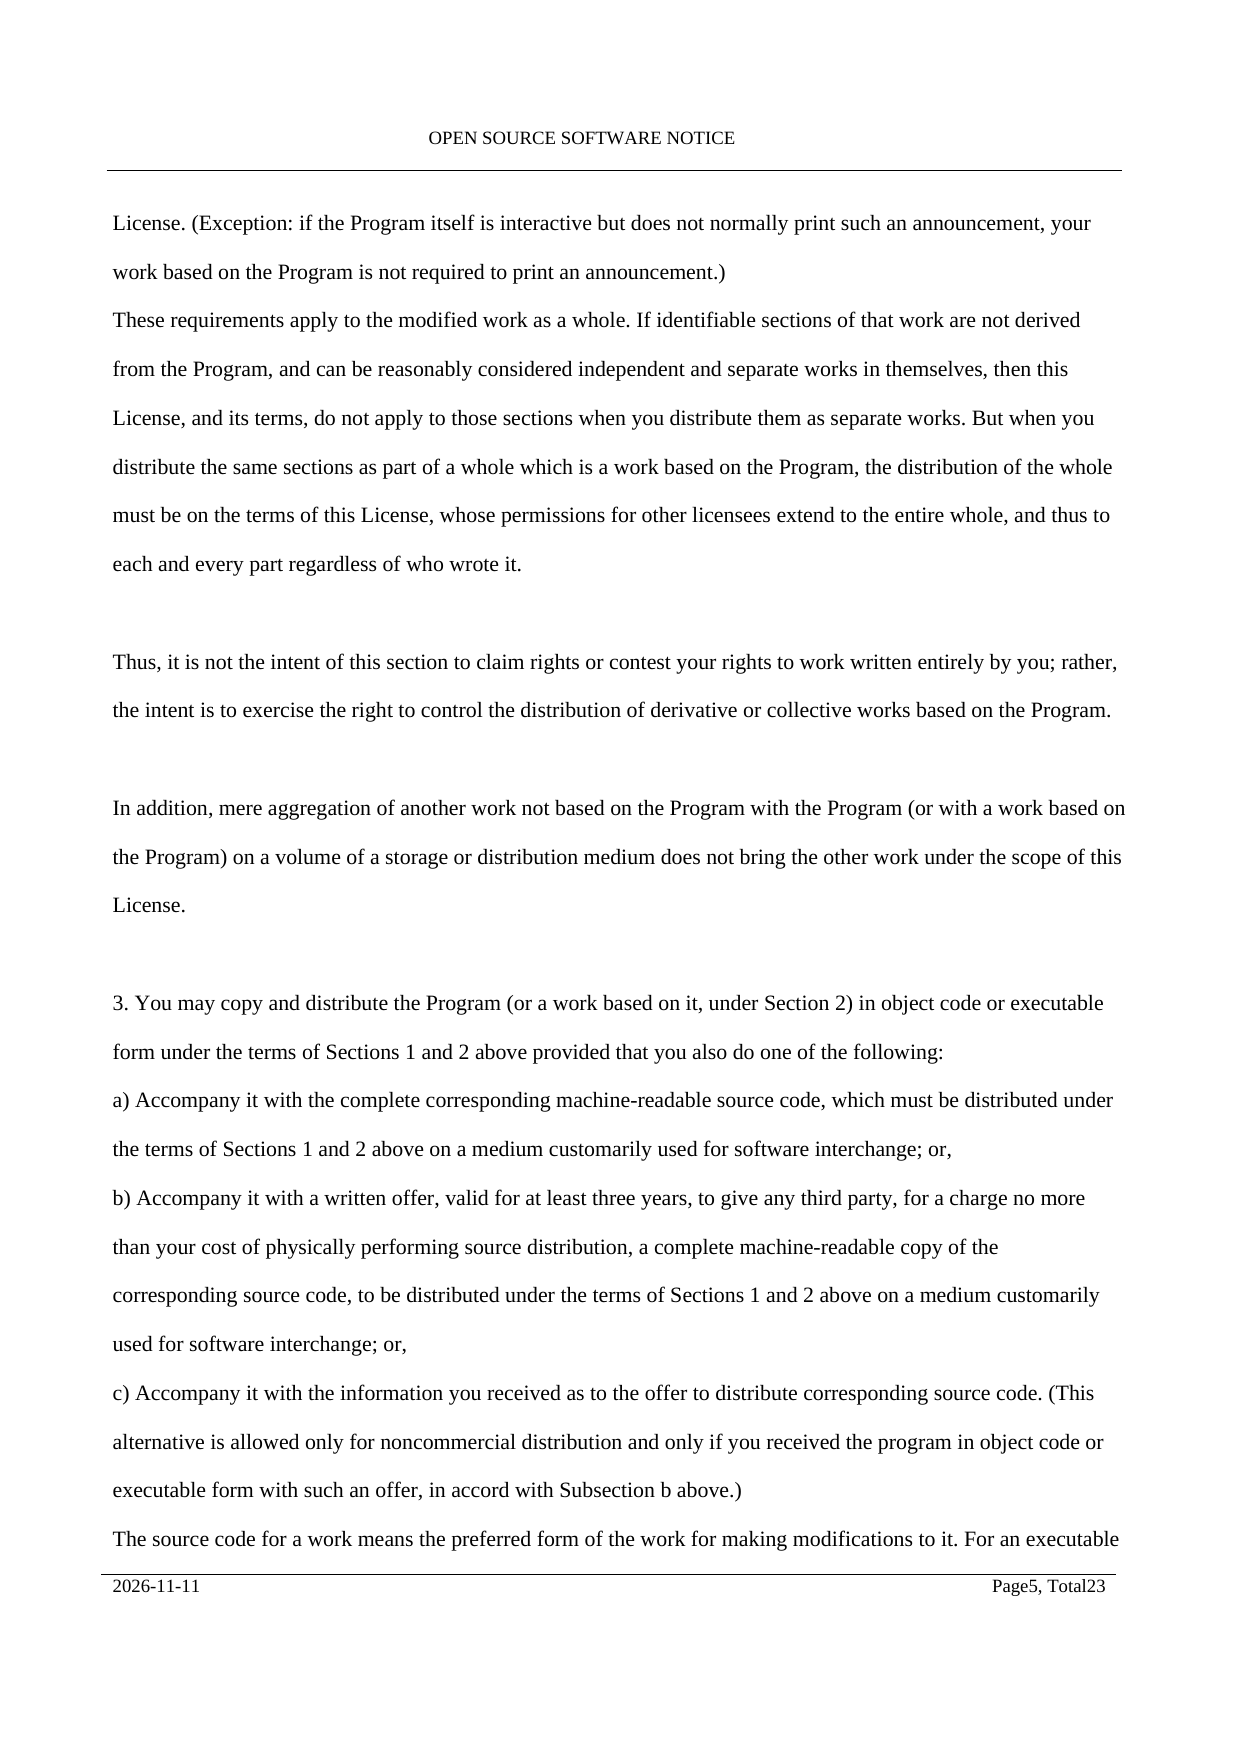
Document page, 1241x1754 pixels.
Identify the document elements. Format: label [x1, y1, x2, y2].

text [112, 206, 1128, 1555]
